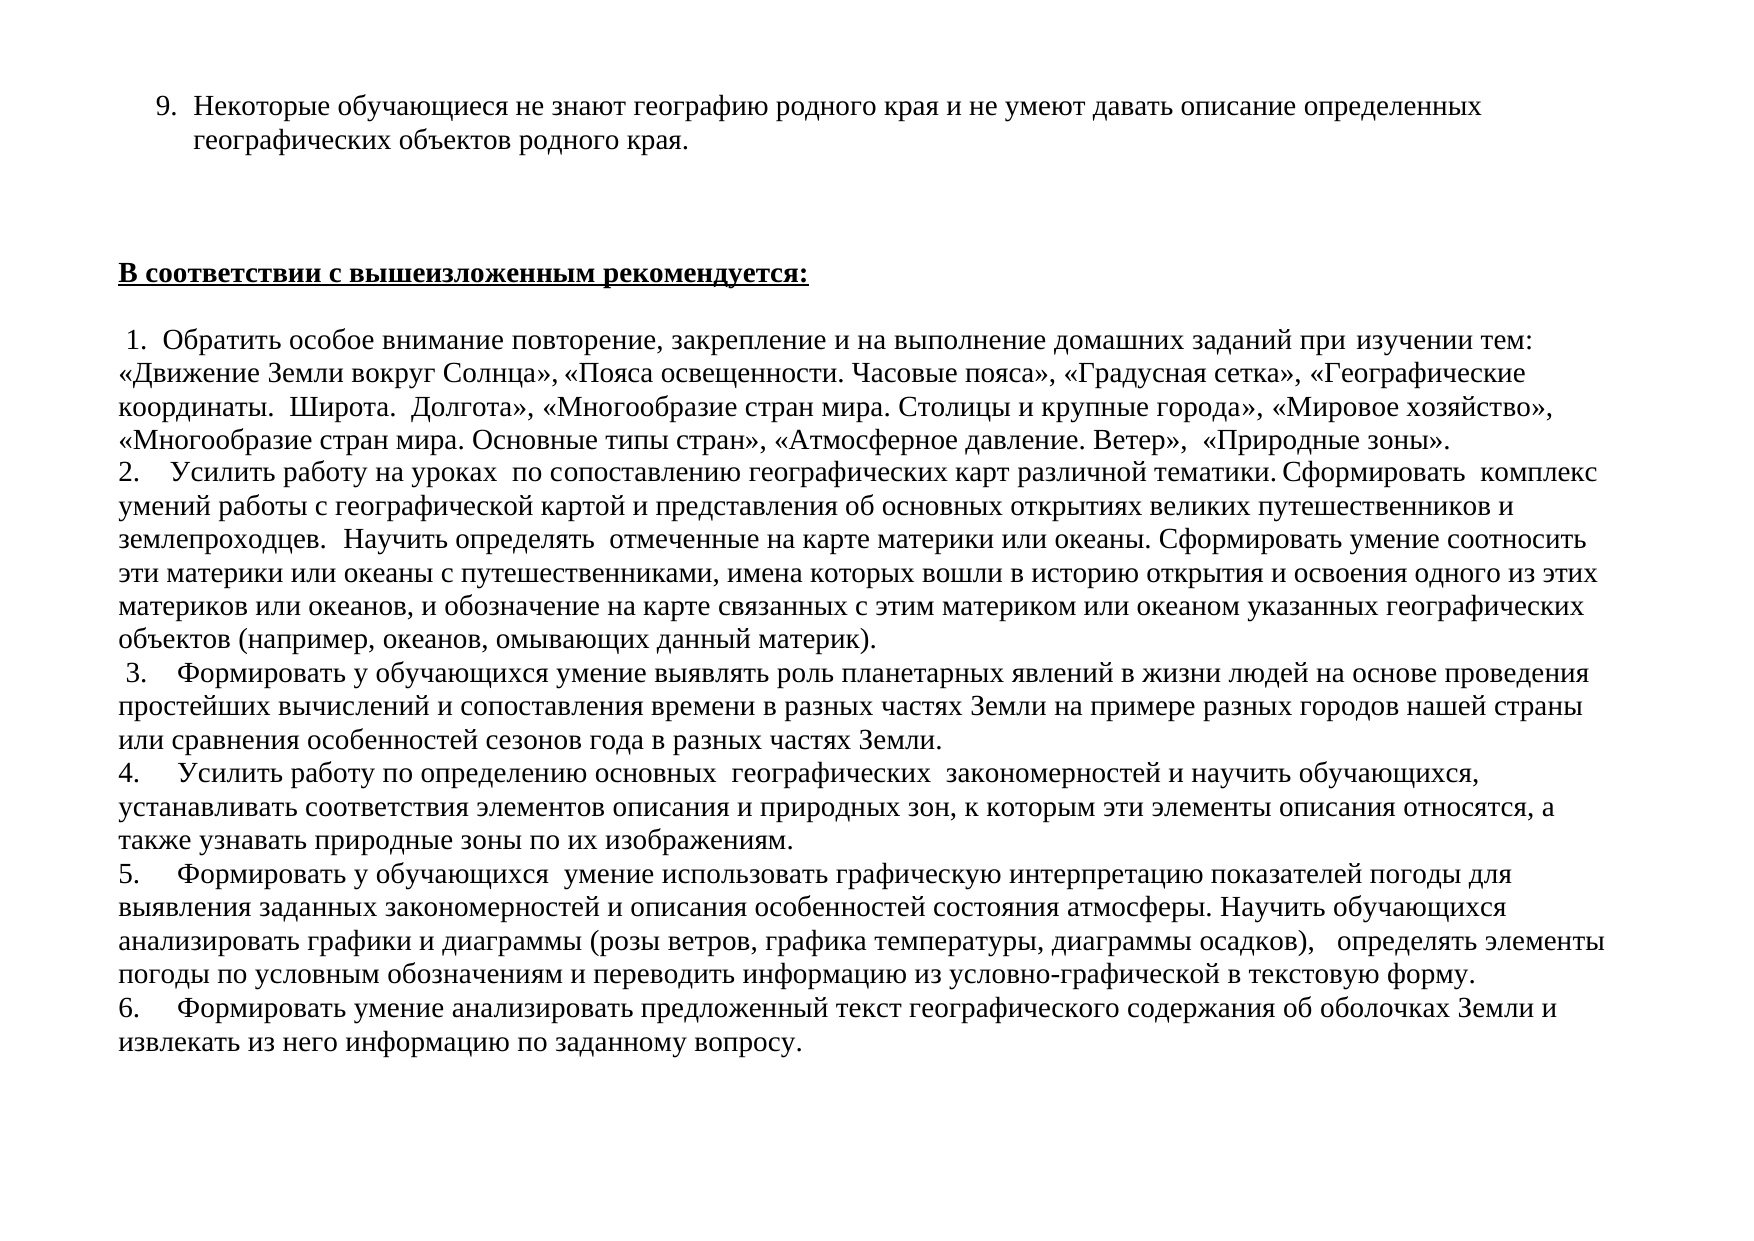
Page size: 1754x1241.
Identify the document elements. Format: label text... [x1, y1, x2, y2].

text 6. Формировать умение анализировать предложенный текст географического содержания об оболочках Земли и извлекать из него информацию по заданному вопросу. [118, 990, 1616, 1057]
list Некоторые обучающиеся не знают географию родного края и не умеют давать описание определенных географических объектов родного края. [156, 88, 1529, 156]
text В соответствии с вышеизложенным рекомендуется: [118, 256, 1638, 289]
text 1. Обратить особое внимание повторение, закрепление и на выполнение домашних заданий при изучении тем: «Движение Земли вокруг Солнца», «Пояса освещенности. Часовые пояса», «Градусная сетка», «Географические координаты. Широта. Долгота», «Многообразие стран мира. Столицы и крупные города», «Мировое хозяйство», «Многообразие стран мира. Основные типы стран», «Атмосферное давление. Ветер», «Природные зоны». [118, 323, 1635, 455]
text 3. Формировать у обучающихся умение выявлять роль планетарных явлений в жизни людей на основе проведения простейших вычислений и сопоставления времени в разных частях Земли на примере разных городов нашей страны или сравнения особенностей сезонов года в разных частях Земли. [118, 655, 1616, 755]
text 5. Формировать у обучающихся умение использовать графическую интерпретацию показателей погоды для выявления заданных закономерностей и описания особенностей состояния атмосферы. Научить обучающихся анализировать графики и диаграммы (розы ветров, графика температуры, диаграммы осадков), определять элементы погоды по условным обозначениям и переводить информацию из условно-графической в текстовую форму. [118, 856, 1616, 990]
text 4. Усилить работу по определению основных географических закономерностей и научить обучающихся, устанавливать соответствия элементов описания и природных зон, к которым эти элементы описания относятся, а также узнавать природные зоны по их изображениям. [118, 755, 1616, 856]
text 2. Усилить работу на уроках по сопоставлению географических карт различной тематики. Сформировать комплекс умений работы с географической картой и представления об основных открытиях великих путешественников и землепроходцев. Научить определять отмеченные на карте материки или океаны. Сформировать умение соотносить эти материки или океаны с путешественниками, имена которых вошли в историю открытия и освоения одного из этих материков или океанов, и обозначение на карте связанных с этим материком или океаном указанных географических объектов (например, океанов, омывающих данный материк). [118, 455, 1635, 655]
